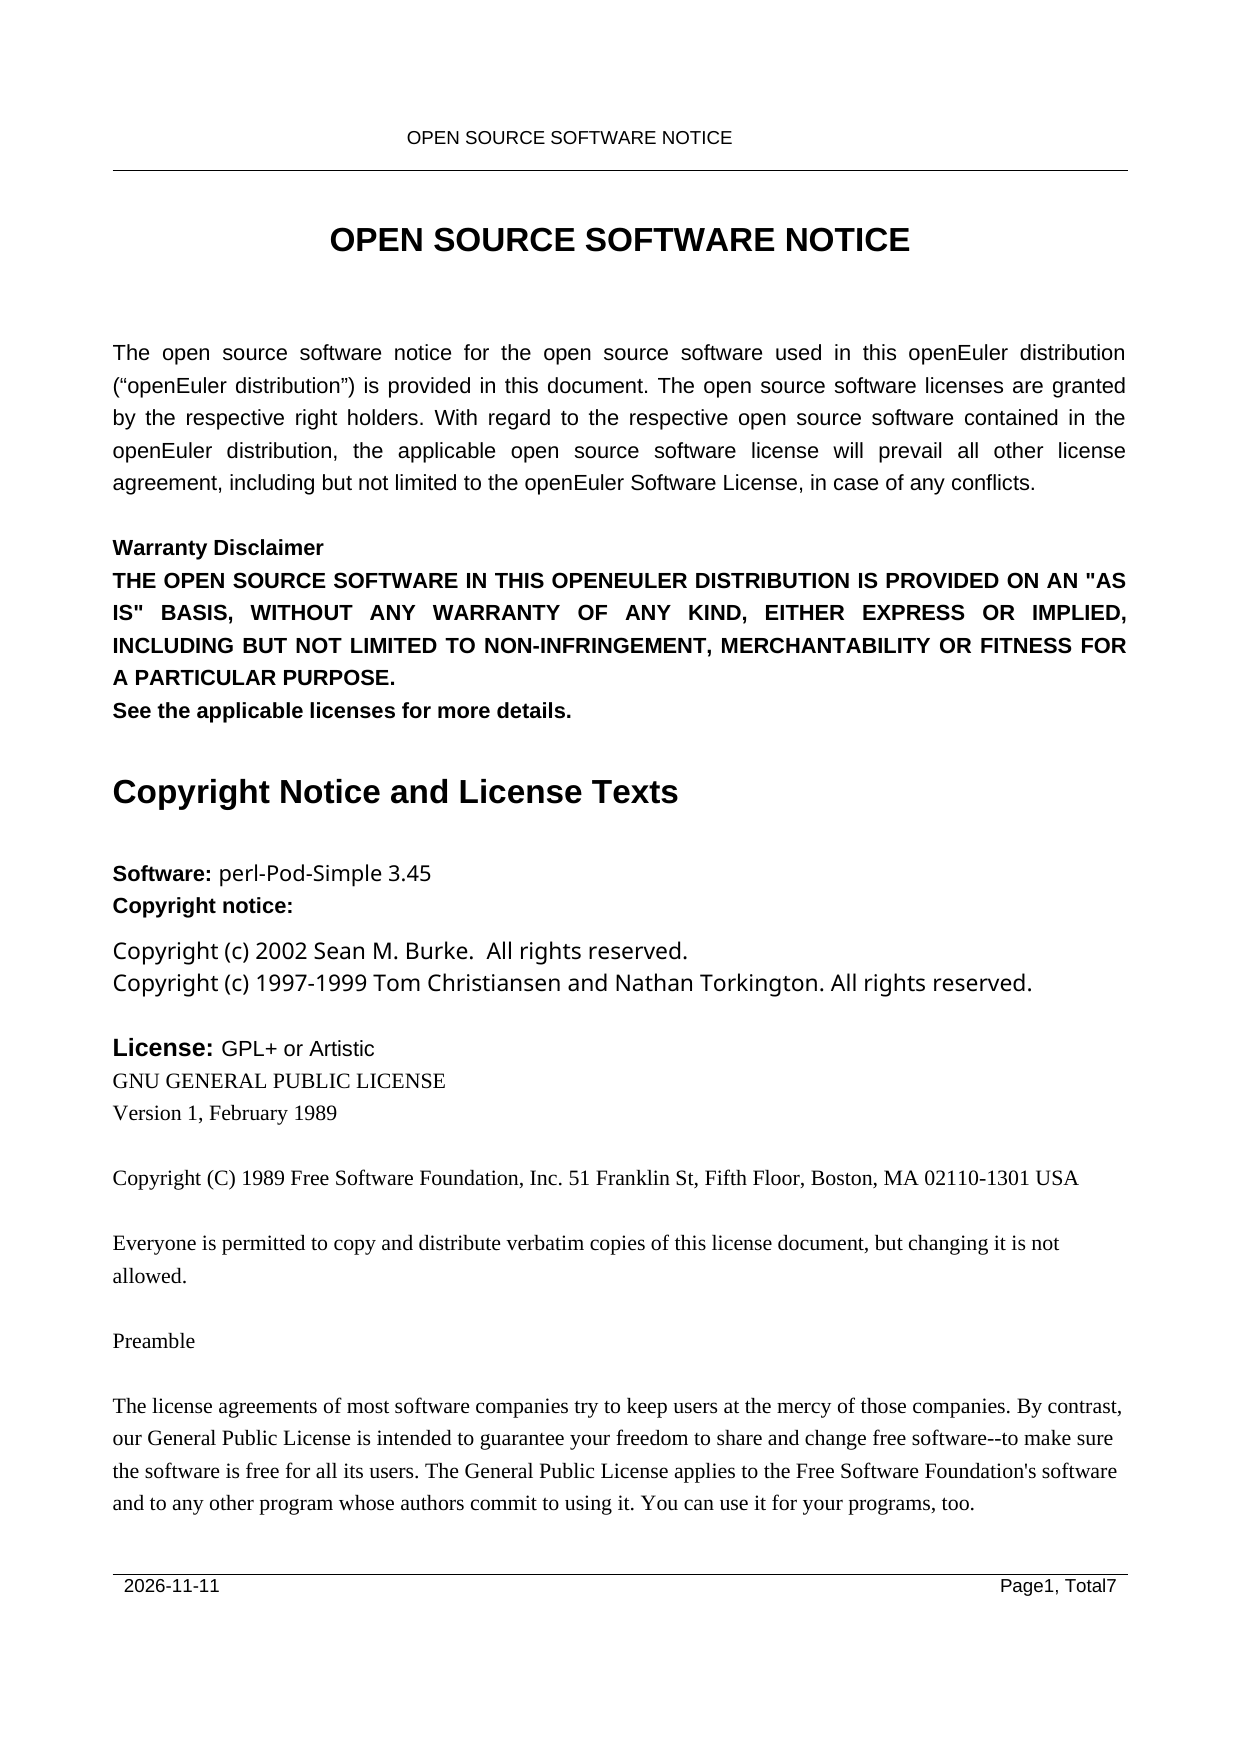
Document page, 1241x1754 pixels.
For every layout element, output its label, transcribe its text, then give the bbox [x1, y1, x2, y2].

text Copyright (c) 2002 Sean M. Burke. All rights reserved. Copyright (c) 1997-1999 Tom Christiansen and Nathan Torkington. All rights reserved. [112, 934, 1128, 1031]
text OPEN SOURCE SOFTWARE NOTICE [112, 206, 1128, 271]
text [112, 1064, 1128, 1519]
text Copyright notice: [112, 889, 1128, 921]
title Software: perl-Pod-Simple 3.45 [112, 856, 1128, 889]
text The open source software notice for the open source software used in this openEuler distribution (“openEuler distribution”) is provided in this document. The open source software licenses are granted by the respective right holders. With regard to the respective open source software contained in the openEuler distribution, the applicable open source software license will prevail all other license agreement, including but not limited to the openEuler Software License, in case of any conflicts. [112, 336, 1128, 499]
text THE OPEN SOURCE SOFTWARE IN THIS OPENEULER DISTRIBUTION IS PROVIDED ON AN "AS IS" BASIS, WITHOUT ANY WARRANTY OF ANY KIND, EITHER EXPRESS OR IMPLIED, INCLUDING BUT NOT LIMITED TO NON-INFRINGEMENT, MERCHANTABILITY OR FITNESS FOR A PARTICULAR PURPOSE. See the applicable licenses for more details. [112, 564, 1128, 726]
text License: GPL+ or Artistic [112, 1031, 1128, 1064]
text Copyright Notice and License Texts [112, 759, 1128, 824]
text Warranty Disclaimer [112, 531, 1128, 564]
